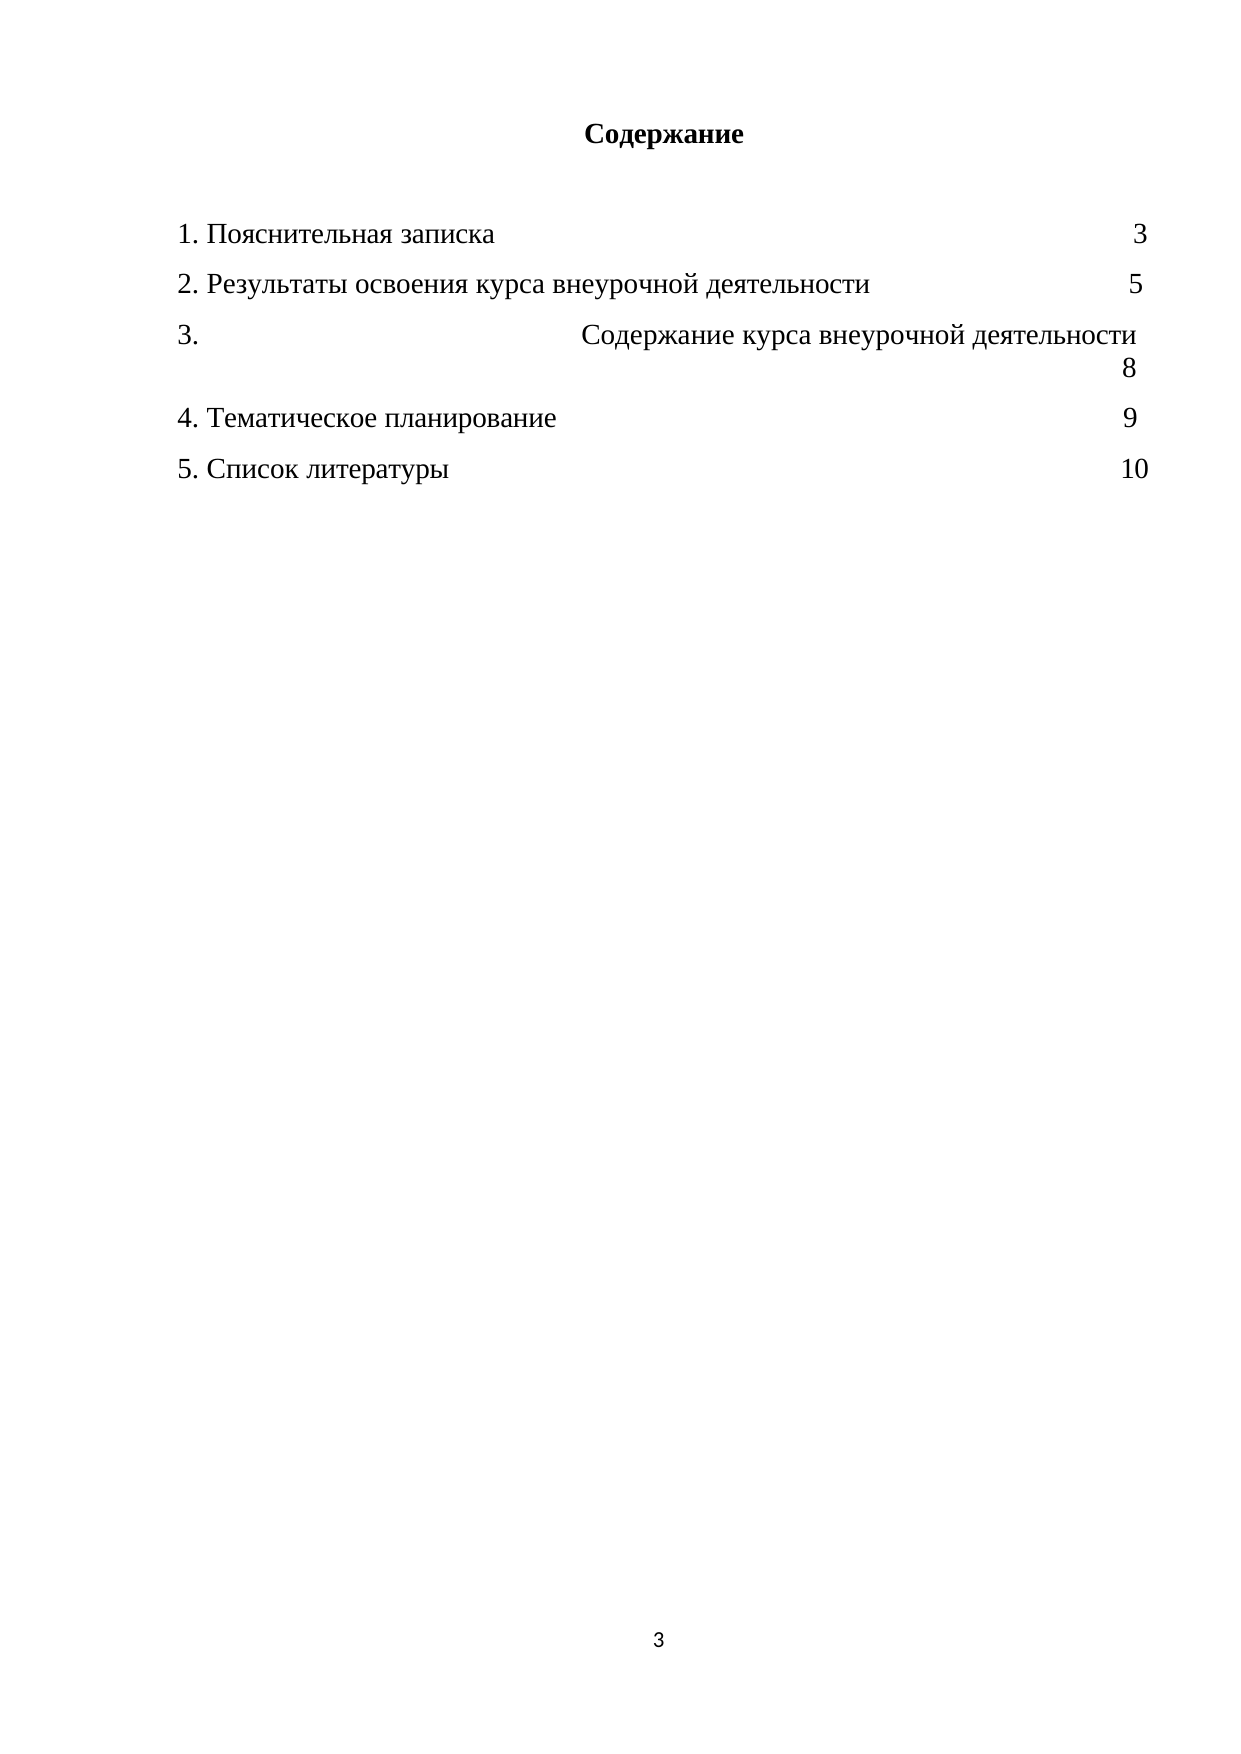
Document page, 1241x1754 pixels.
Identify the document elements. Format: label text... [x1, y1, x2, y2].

list Тематическое планирование 9 [177, 401, 1163, 434]
list Пояснительная записка 3 [177, 216, 1163, 249]
list Список литературы 10 [177, 451, 1163, 484]
subtitle Содержание [176, 116, 1152, 149]
list Результаты освоения курса внеурочной деятельности 5 [177, 266, 1163, 300]
list Содержание курса внеурочной деятельности 8 [177, 317, 1163, 384]
